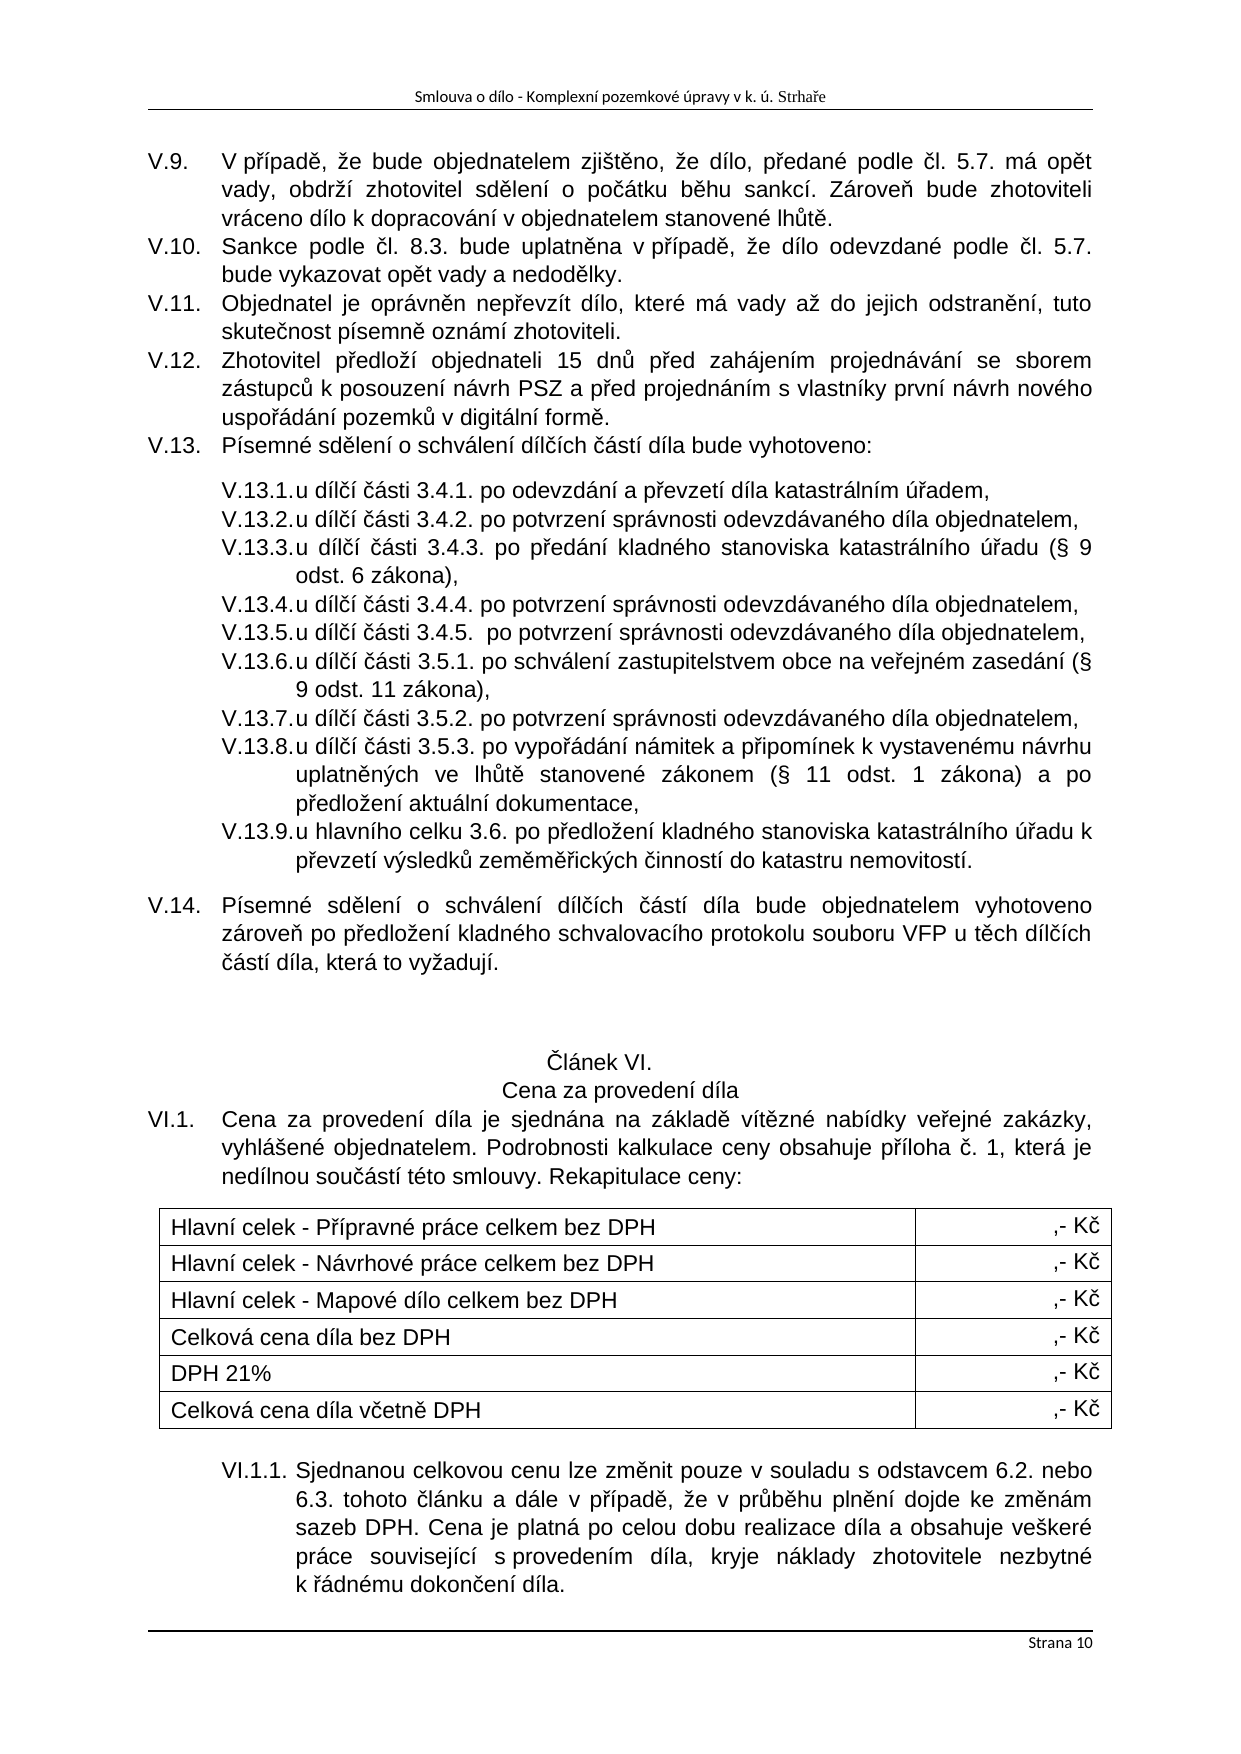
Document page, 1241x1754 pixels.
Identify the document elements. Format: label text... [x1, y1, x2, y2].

table_cell DPH 21% [160, 1356, 915, 1391]
table_header Hlavní celek - Přípravné práce celkem bez DPH [160, 1209, 915, 1244]
text u dílčí části 3.4.3. po předání kladného stanoviska katastrálního úřadu (§ 9 odst. 6 zákona), [221, 534, 1093, 589]
list Písemné sdělení o schválení dílčích částí díla bude objednatelem vyhotoveno zároveň po předložení kladného schvalovacího protokolu souboru VFP u těch dílčích částí díla, která to vyžadují. [148, 892, 1093, 975]
text u dílčí části 3.4.4. po potvrzení správnosti odevzdávaného díla objednatelem, [221, 591, 1093, 617]
table_cell Hlavní celek - Návrhové práce celkem bez DPH [160, 1246, 915, 1281]
text Sjednanou celkovou cenu lze změnit pouze v souladu s odstavcem 6.2. nebo 6.3. tohoto článku a dále v případě, že v průběhu plnění dojde ke změnám sazeb DPH. Cena je platná po celou dobu realizace díla a obsahuje veškeré práce související s provedením díla, kryje náklady zhotovitele nezbytné k řádnému dokončení díla. [221, 1457, 1093, 1597]
table_cell ,- Kč [916, 1392, 1111, 1428]
text u dílčí části 3.5.2. po potvrzení správnosti odevzdávaného díla objednatelem, [221, 704, 1093, 731]
text u dílčí části 3.5.1. po schválení zastupitelstvem obce na veřejném zasedání (§ 9 odst. 11 zákona), [221, 648, 1093, 702]
table_cell Hlavní celek - Mapové dílo celkem bez DPH [160, 1282, 915, 1318]
list Zhotovitel předloží objednateli 15 dnů před zahájením projednávání se sborem zástupců k posouzení návrh PSZ a před projednáním s vlastníky první návrh nového uspořádání pozemků v digitální formě. [148, 347, 1093, 430]
text u dílčí části 3.4.1. po odevzdání a převzetí díla katastrálním úřadem, [221, 477, 1093, 503]
text u dílčí části 3.5.3. po vypořádání námitek a připomínek k vystavenému návrhu uplatněných ve lhůtě stanovené zákonem (§ 11 odst. 1 zákona) a po předložení aktuální dokumentace, [221, 733, 1093, 816]
table_cell Celková cena díla včetně DPH [160, 1392, 915, 1428]
list Sankce podle čl. 8.3. bude uplatněna v případě, že dílo odevzdané podle čl. 5.7. bude vykazovat opět vady a nedodělky. [148, 233, 1093, 288]
list Písemné sdělení o schválení dílčích částí díla bude vyhotoveno: [148, 432, 1093, 458]
text u dílčí části 3.4.2. po potvrzení správnosti odevzdávaného díla objednatelem, [221, 506, 1093, 532]
list Objednatel je oprávněn nepřevzít dílo, které má vady až do jejich odstranění, tuto skutečnost písemně oznámí zhotoviteli. [148, 290, 1093, 344]
table_cell ,- Kč [916, 1319, 1111, 1354]
subtitle Cena za provedení díla [148, 1049, 1093, 1104]
text u hlavního celku 3.6. po předložení kladného stanoviska katastrálního úřadu k převzetí výsledků zeměměřických činností do katastru nemovitostí. [221, 818, 1093, 873]
table_cell ,- Kč [916, 1246, 1111, 1281]
table_cell Celková cena díla bez DPH [160, 1319, 915, 1354]
list Cena za provedení díla je sjednána na základě vítězné nabídky veřejné zakázky, vyhlášené objednatelem. Podrobnosti kalkulace ceny obsahuje příloha č. 1, která je nedílnou součástí této smlouvy. Rekapitulace ceny: [148, 1106, 1093, 1189]
list V případě, že bude objednatelem zjištěno, že dílo, předané podle čl. 5.7. má opět vady, obdrží zhotovitel sdělení o počátku běhu sankcí. Zároveň bude zhotoviteli vráceno dílo k dopracování v objednatelem stanovené lhůtě. [148, 148, 1093, 231]
text u dílčí části 3.4.5. po potvrzení správnosti odevzdávaného díla objednatelem, [221, 619, 1093, 646]
table_cell ,- Kč [916, 1356, 1111, 1391]
table_header ,- Kč [916, 1209, 1111, 1244]
table_cell ,- Kč [916, 1282, 1111, 1318]
